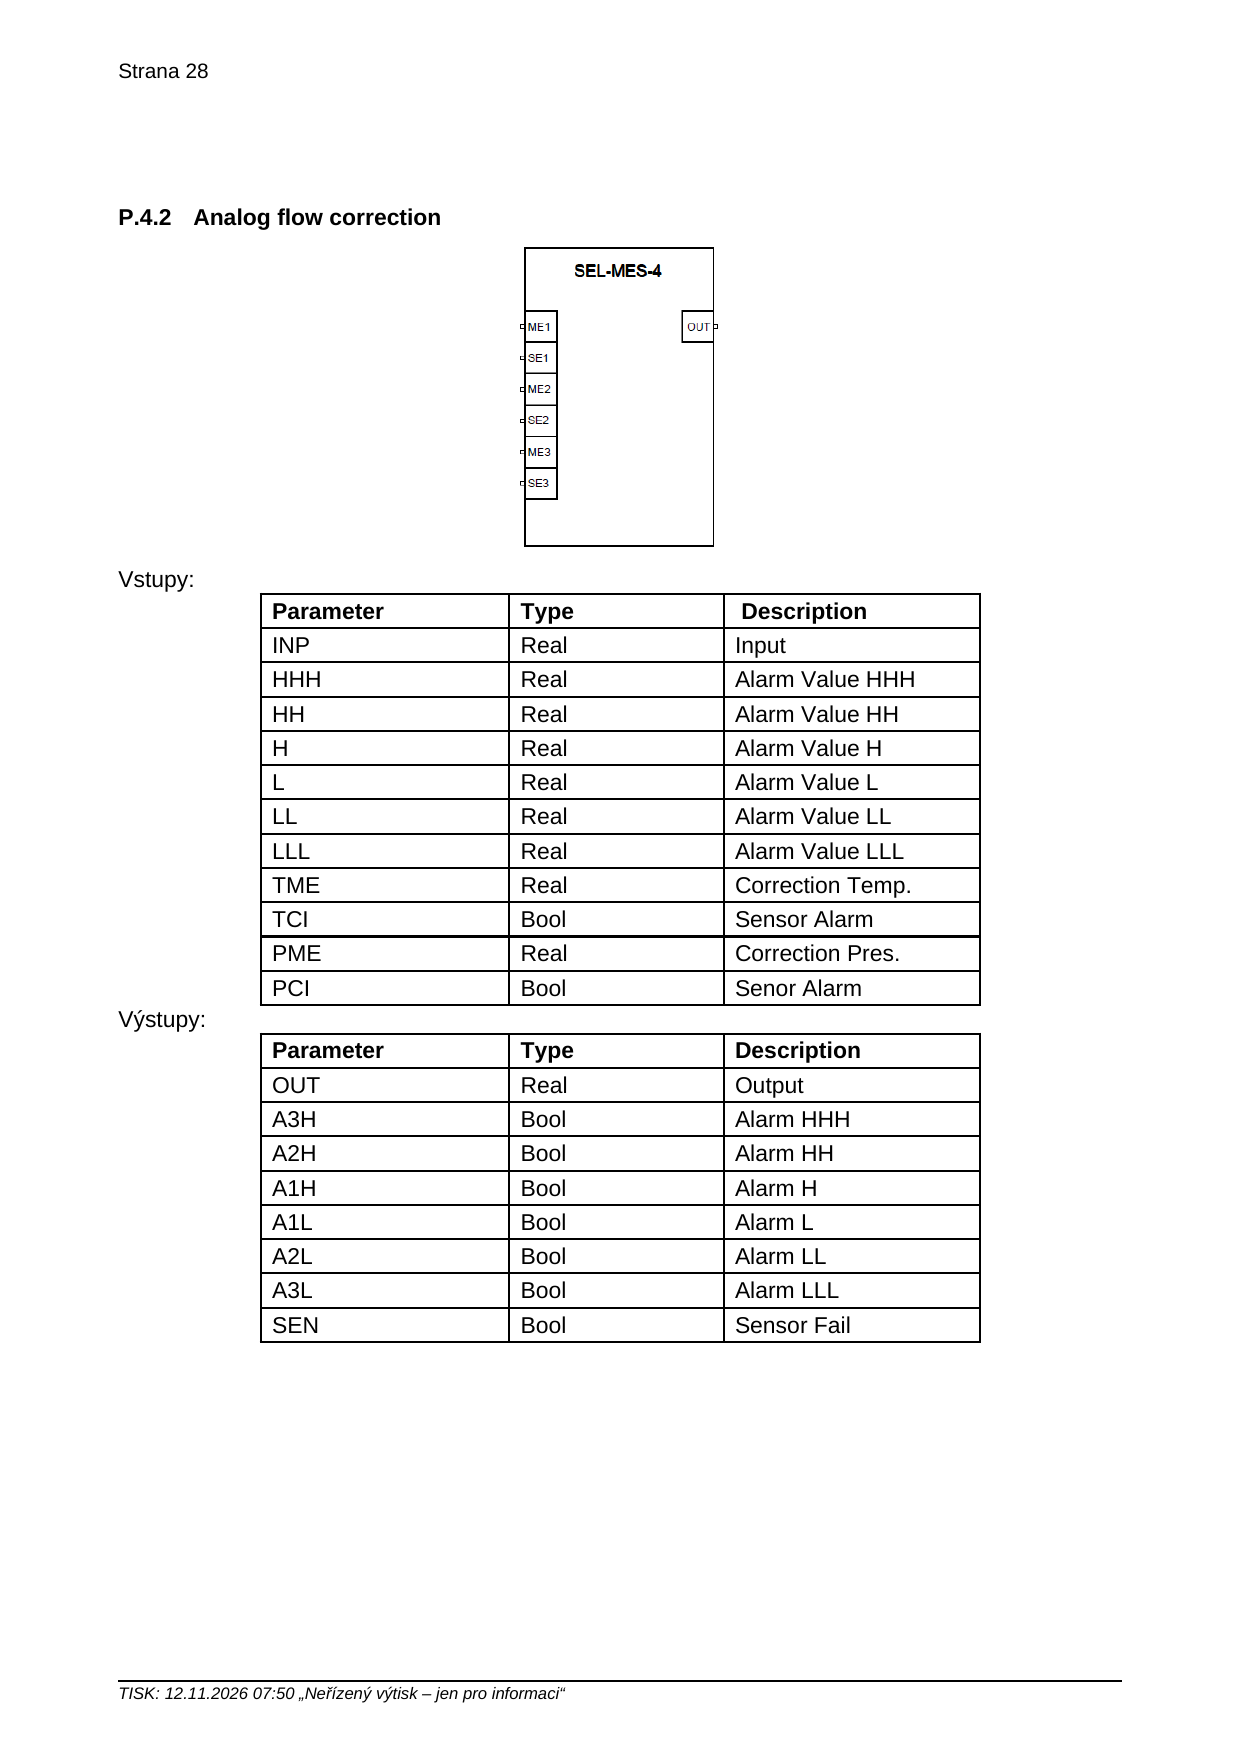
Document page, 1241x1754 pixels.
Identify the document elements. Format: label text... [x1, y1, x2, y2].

table_header Description [725, 1035, 979, 1067]
table_cell HH [262, 698, 508, 730]
table_cell Senor Alarm [725, 972, 979, 1004]
table_cell Bool [510, 1137, 723, 1169]
table_cell Real [510, 869, 723, 901]
table_cell Correction Temp. [725, 869, 979, 901]
table_cell Real [510, 835, 723, 867]
text Analog flow correction [118, 204, 1122, 231]
table_cell A3L [262, 1274, 508, 1307]
table_cell TME [262, 869, 508, 901]
table_cell SEN [262, 1309, 508, 1341]
table_cell Alarm L [725, 1206, 979, 1238]
text Výstupy: [118, 1006, 1122, 1032]
table_cell A1L [262, 1206, 508, 1238]
table_cell Bool [510, 1309, 723, 1341]
table_cell LLL [262, 835, 508, 867]
table_cell Correction Pres. [725, 938, 979, 970]
table_cell Alarm LL [725, 1240, 979, 1272]
table_cell Bool [510, 1172, 723, 1204]
table_cell Bool [510, 1103, 723, 1135]
table_cell Alarm Value H [725, 732, 979, 764]
table_header Parameter [262, 1035, 508, 1067]
table_cell Input [725, 629, 979, 661]
table_cell Alarm Value LL [725, 800, 979, 833]
table_cell Alarm Value L [725, 766, 979, 798]
table_cell A3H [262, 1103, 508, 1135]
table_cell L [262, 766, 508, 798]
table_cell Bool [510, 903, 723, 935]
table_cell A1H [262, 1172, 508, 1204]
table_cell A2L [262, 1240, 508, 1272]
table_cell Real [510, 663, 723, 696]
table_cell Real [510, 629, 723, 661]
table_cell Real [510, 1069, 723, 1101]
table_cell OUT [262, 1069, 508, 1101]
table_cell Real [510, 800, 723, 833]
table_cell PME [262, 938, 508, 970]
table_cell A2H [262, 1137, 508, 1169]
table_cell Alarm HHH [725, 1103, 979, 1135]
table_cell PCI [262, 972, 508, 1004]
table_cell Output [725, 1069, 979, 1101]
table_cell INP [262, 629, 508, 661]
table_cell Bool [510, 1240, 723, 1272]
table_cell HHH [262, 663, 508, 696]
table_cell Real [510, 938, 723, 970]
table_cell Bool [510, 1274, 723, 1307]
table_cell Alarm H [725, 1172, 979, 1204]
table_cell Real [510, 732, 723, 764]
table_cell Alarm Value HH [725, 698, 979, 730]
table_cell TCI [262, 903, 508, 935]
text Vstupy: [118, 566, 1122, 593]
table_cell Sensor Alarm [725, 903, 979, 935]
table_header Parameter [262, 595, 508, 627]
table_cell Real [510, 766, 723, 798]
table_header Type [510, 1035, 723, 1067]
table_cell Bool [510, 972, 723, 1004]
table_cell Alarm Value LLL [725, 835, 979, 867]
picture [518, 243, 722, 550]
table_cell Bool [510, 1206, 723, 1238]
table_cell Alarm Value HHH [725, 663, 979, 696]
table_header Description [725, 595, 979, 627]
table_cell LL [262, 800, 508, 833]
table_cell Sensor Fail [725, 1309, 979, 1341]
table_cell Alarm HH [725, 1137, 979, 1169]
table_cell Alarm LLL [725, 1274, 979, 1307]
table_cell Real [510, 698, 723, 730]
table_header Type [510, 595, 723, 627]
table_cell H [262, 732, 508, 764]
